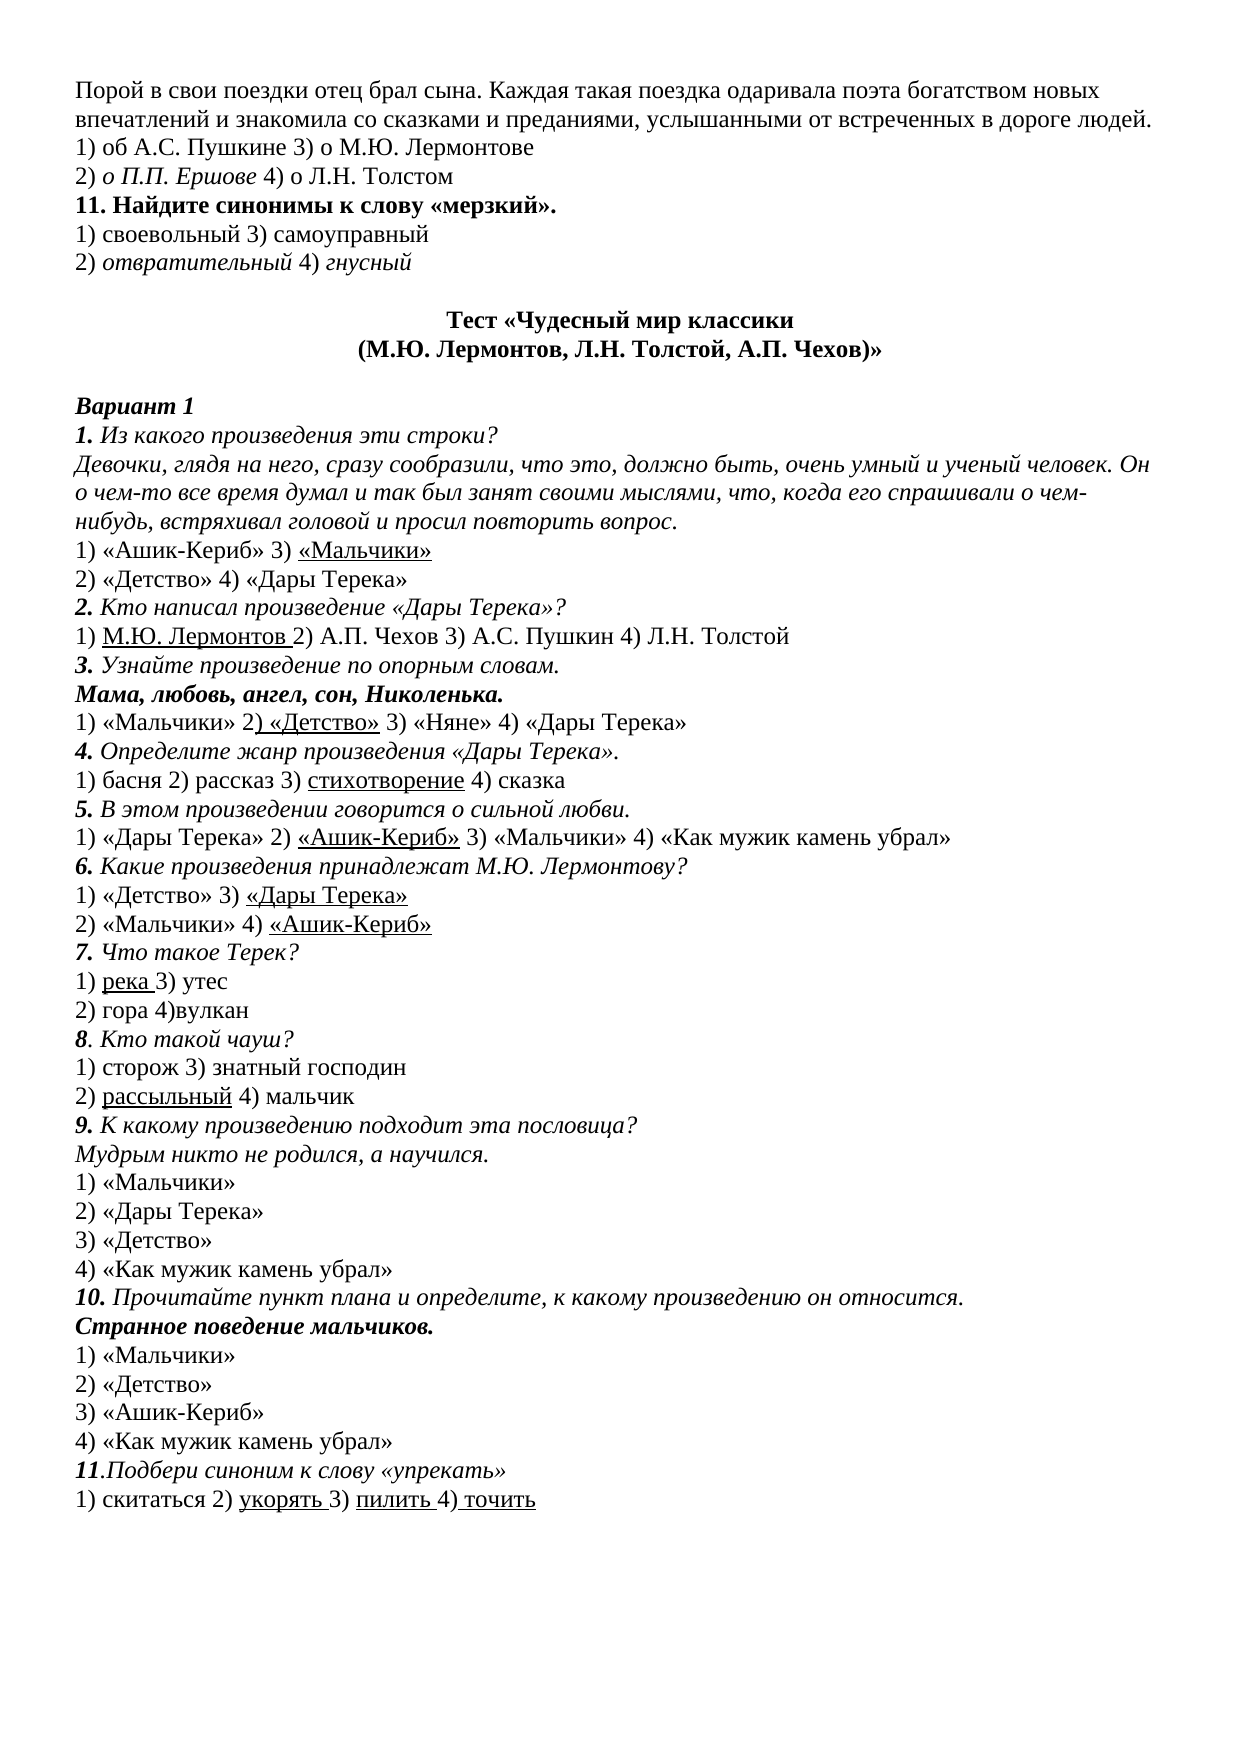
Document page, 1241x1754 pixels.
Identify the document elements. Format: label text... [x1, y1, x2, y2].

text 1. Из какого произведения эти строки? [75, 420, 1165, 449]
text 3) «Ашик-Кериб» [75, 1397, 1165, 1426]
text 1) об А.С. Пушкине 3) о М.Ю. Лермонтове [75, 132, 1165, 161]
text 5. В этом произведении говорится о сильной любви. [75, 794, 1165, 822]
text 7. Что такое Терек? [75, 937, 1165, 966]
text 2) о П.П. Ершове 4) о Л.Н. Толстом [75, 161, 1165, 190]
text 3) «Детство» [75, 1225, 1165, 1254]
text Тест «Чудесный мир классики [75, 305, 1165, 334]
text Вариант 1 [75, 391, 1165, 420]
text 11. Найдите синонимы к слову «мерзкий». [75, 190, 1165, 219]
text 9. К какому произведению подходит эта пословица? [75, 1110, 1165, 1139]
text Девочки, глядя на него, сразу сообразили, что это, должно быть, очень умный и ученый человек. Он о чем-то все время думал и так был занят своими мыслями, что, когда его спрашивали о чем-нибудь, встряхивал головой и просил повторить вопрос. [75, 449, 1165, 535]
text 1) «Дары Терека» 2) «Ашик-Кериб» 3) «Мальчики» 4) «Как мужик камень убрал» [75, 822, 1165, 851]
text 8. Кто такой чауш? [75, 1024, 1165, 1052]
text 2) рассыльный 4) мальчик [75, 1081, 1165, 1110]
text 1) «Детство» 3) «Дары Терека» [75, 880, 1165, 909]
text З. Узнайте произведение по опорным словам. [75, 650, 1165, 679]
text 4) «Как мужик камень убрал» [75, 1426, 1165, 1455]
text 6. Какие произведения принадлежат М.Ю. Лермонтову? [75, 851, 1165, 880]
text 2) гора 4)вулкан [75, 995, 1165, 1024]
text 1) «Ашик-Кериб» 3) «Мальчики» [75, 535, 1165, 564]
text Порой в свои поездки отец брал сына. Каждая такая поездка одаривала поэта богатством новых впечатлений и знакомила со сказками и преданиями, услышанными от встреченных в дороге людей. [75, 75, 1165, 132]
text 2. Кто написал произведение «Дары Терека»? [75, 592, 1165, 621]
text 1) М.Ю. Лермонтов 2) А.П. Чехов 3) А.С. Пушкин 4) Л.Н. Толстой [75, 621, 1165, 650]
text Мама, любовь, ангел, сон, Николенька. [75, 679, 1165, 707]
text 11.Подбери синоним к слову «упрекать» [75, 1455, 1165, 1484]
text (М.Ю. Лермонтов, Л.Н. Толстой, А.П. Чехов)» [75, 334, 1165, 362]
text 1) своевольный 3) самоуправный [75, 219, 1165, 247]
text 1) река 3) утес [75, 966, 1165, 995]
text 1) «Мальчики» [75, 1340, 1165, 1369]
text 2) «Дары Терека» [75, 1196, 1165, 1225]
text 2) отвратительный 4) гнусный [75, 247, 1165, 276]
text 1) «Мальчики» [75, 1167, 1165, 1196]
text 1) басня 2) рассказ 3) стихотворение 4) сказка [75, 765, 1165, 794]
text 4. Определите жанр произведения «Дары Терека». [75, 736, 1165, 765]
text 4) «Как мужик камень убрал» [75, 1254, 1165, 1282]
text 1) сторож 3) знатный господин [75, 1052, 1165, 1081]
text 2) «Детство» 4) «Дары Терека» [75, 564, 1165, 592]
text 1) «Мальчики» 2) «Детство» 3) «Няне» 4) «Дары Терека» [75, 707, 1165, 736]
text Странное поведение мальчиков. [75, 1311, 1165, 1340]
text 2) «Детство» [75, 1369, 1165, 1397]
text 2) «Мальчики» 4) «Ашик-Кериб» [75, 909, 1165, 937]
text Мудрым никто не родился, а научился. [75, 1139, 1165, 1167]
text 10. Прочитайте пункт плана и определите, к какому произведению он относится. [75, 1282, 1165, 1311]
text 1) скитаться 2) укорять 3) пилить 4) точить [75, 1484, 1165, 1512]
